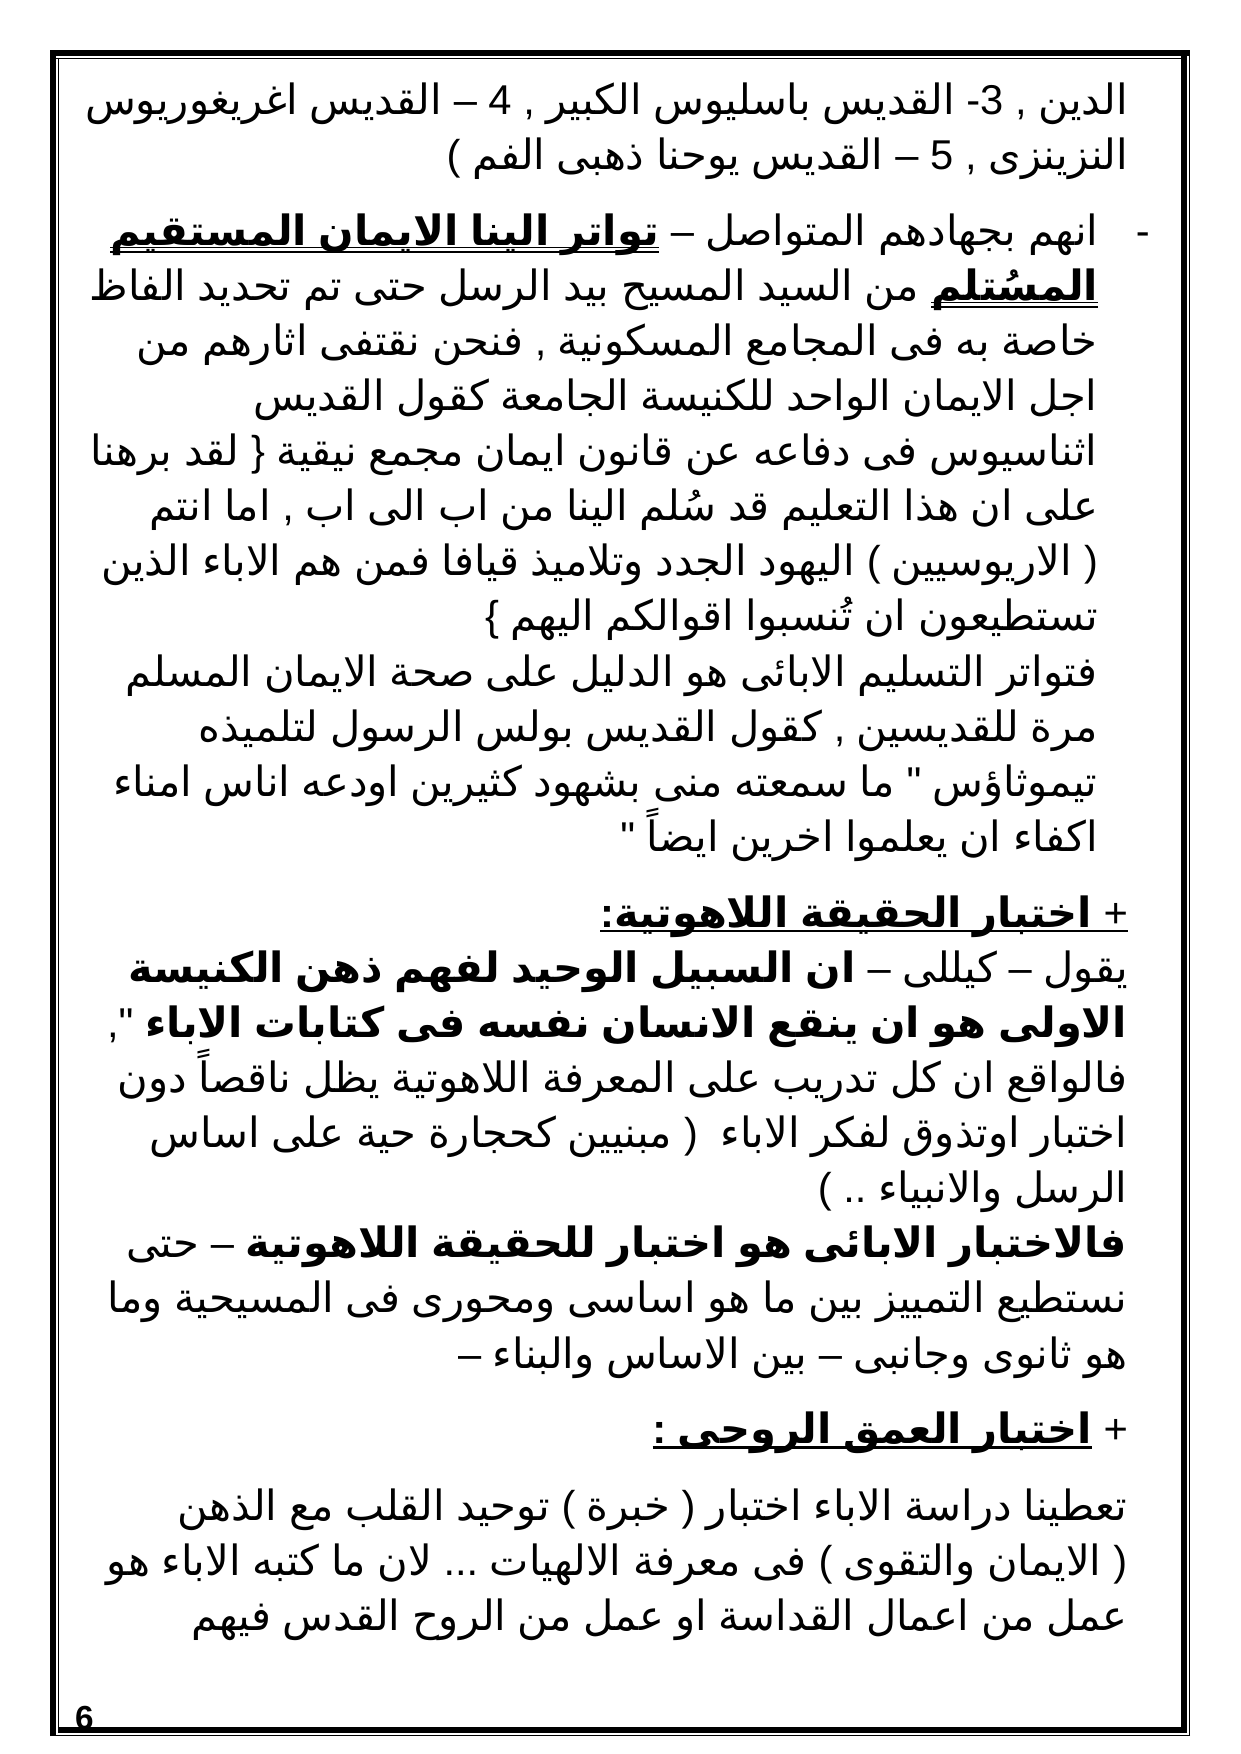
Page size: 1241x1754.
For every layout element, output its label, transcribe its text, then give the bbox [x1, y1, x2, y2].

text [75, 75, 1128, 178]
text + اختبار العمق الروحى : [75, 1405, 1128, 1453]
list انهم بجهادهم المتواصل – تواتر الينا الايمان المستقيم المسُتلم من السيد المسيح بيد الرسل حتى تم تحديد الفاظ خاصة به فى المجامع المسكونية , فنحن نقتفى اثارهم من اجل الايمان الواحد للكنيسة الجامعة كقول القديس اثناسيوس فى دفاعه عن قانون ايمان مجمع نيقية { لقد برهنا على ان هذا التعليم قد سُلم الينا من اب الى اب , اما انتم ( الاريوسيين ) اليهود الجدد وتلاميذ قيافا فمن هم الاباء الذين تستطيعون ان تُنسبوا اقوالكم اليهم } فتواتر التسليم الابائى هو الدليل على صحة الايمان المسلم مرة للقديسين , كقول القديس بولس الرسول لتلميذه تيموثاؤس " ما سمعته منى بشهود كثيرين اودعه اناس امناء اكفاء ان يعلموا اخرين ايضاً " [75, 206, 1136, 860]
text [75, 1481, 1128, 1639]
text + اختبار الحقيقة اللاهوتية: يقول – كيللى – ان السبيل الوحيد لفهم ذهن الكنيسة الاولى هو ان ينقع الانسان نفسه فى كتابات الاباء ", فالواقع ان كل تدريب على المعرفة اللاهوتية يظل ناقصاً دون اختبار اوتذوق لفكر الاباء ( مبنيين كحجارة حية على اساس الرسل والانبياء .. ) فالاختبار الابائى هو اختبار للحقيقة اللاهوتية – حتى نستطيع التمييز بين ما هو اساسى ومحورى فى المسيحية وما هو ثانوى وجانبى – بين الاساس والبناء – [75, 888, 1128, 1377]
